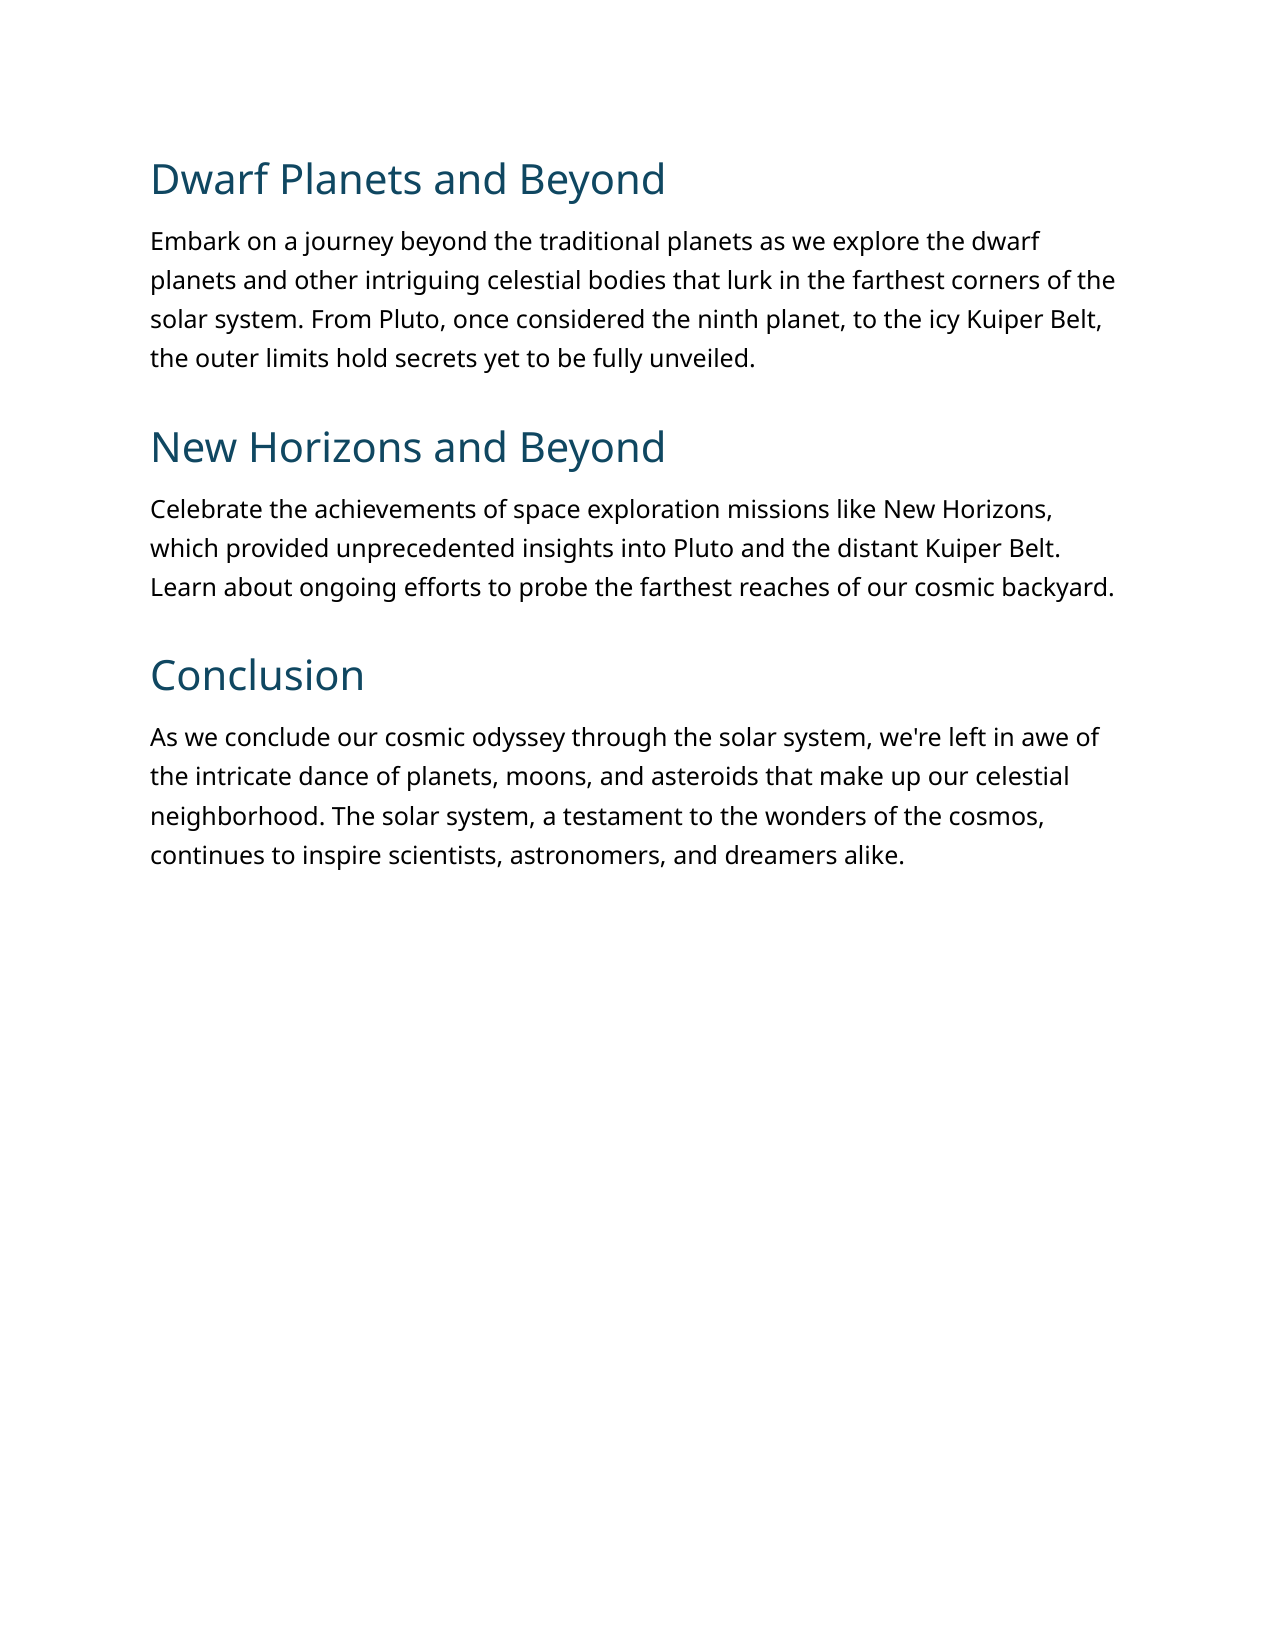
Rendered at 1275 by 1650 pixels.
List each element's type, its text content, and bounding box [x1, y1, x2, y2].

subtitle Dwarf Planets and Beyond [150, 150, 1125, 207]
text Embark on a journey beyond the traditional planets as we explore the dwarf planets and other intriguing celestial bodies that lurk in the farthest corners of the solar system. From Pluto, once considered the ninth planet, to the icy Kuiper Belt, the outer limits hold secrets yet to be fully unveiled. [150, 223, 1125, 375]
text As we conclude our cosmic odyssey through the solar system, we're left in awe of the intricate dance of planets, moons, and asteroids that make up our celestial neighborhood. The solar system, a testament to the wonders of the cosmos, continues to inspire scientists, astronomers, and dreamers alike. [150, 720, 1125, 871]
text Celebrate the achievements of space exploration missions like New Horizons, which provided unprecedented insights into Pluto and the distant Kuiper Belt. Learn about ongoing efforts to probe the farthest reaches of our cosmic backyard. [150, 491, 1125, 604]
subtitle Conclusion [150, 646, 1125, 703]
subtitle New Horizons and Beyond [150, 418, 1125, 474]
